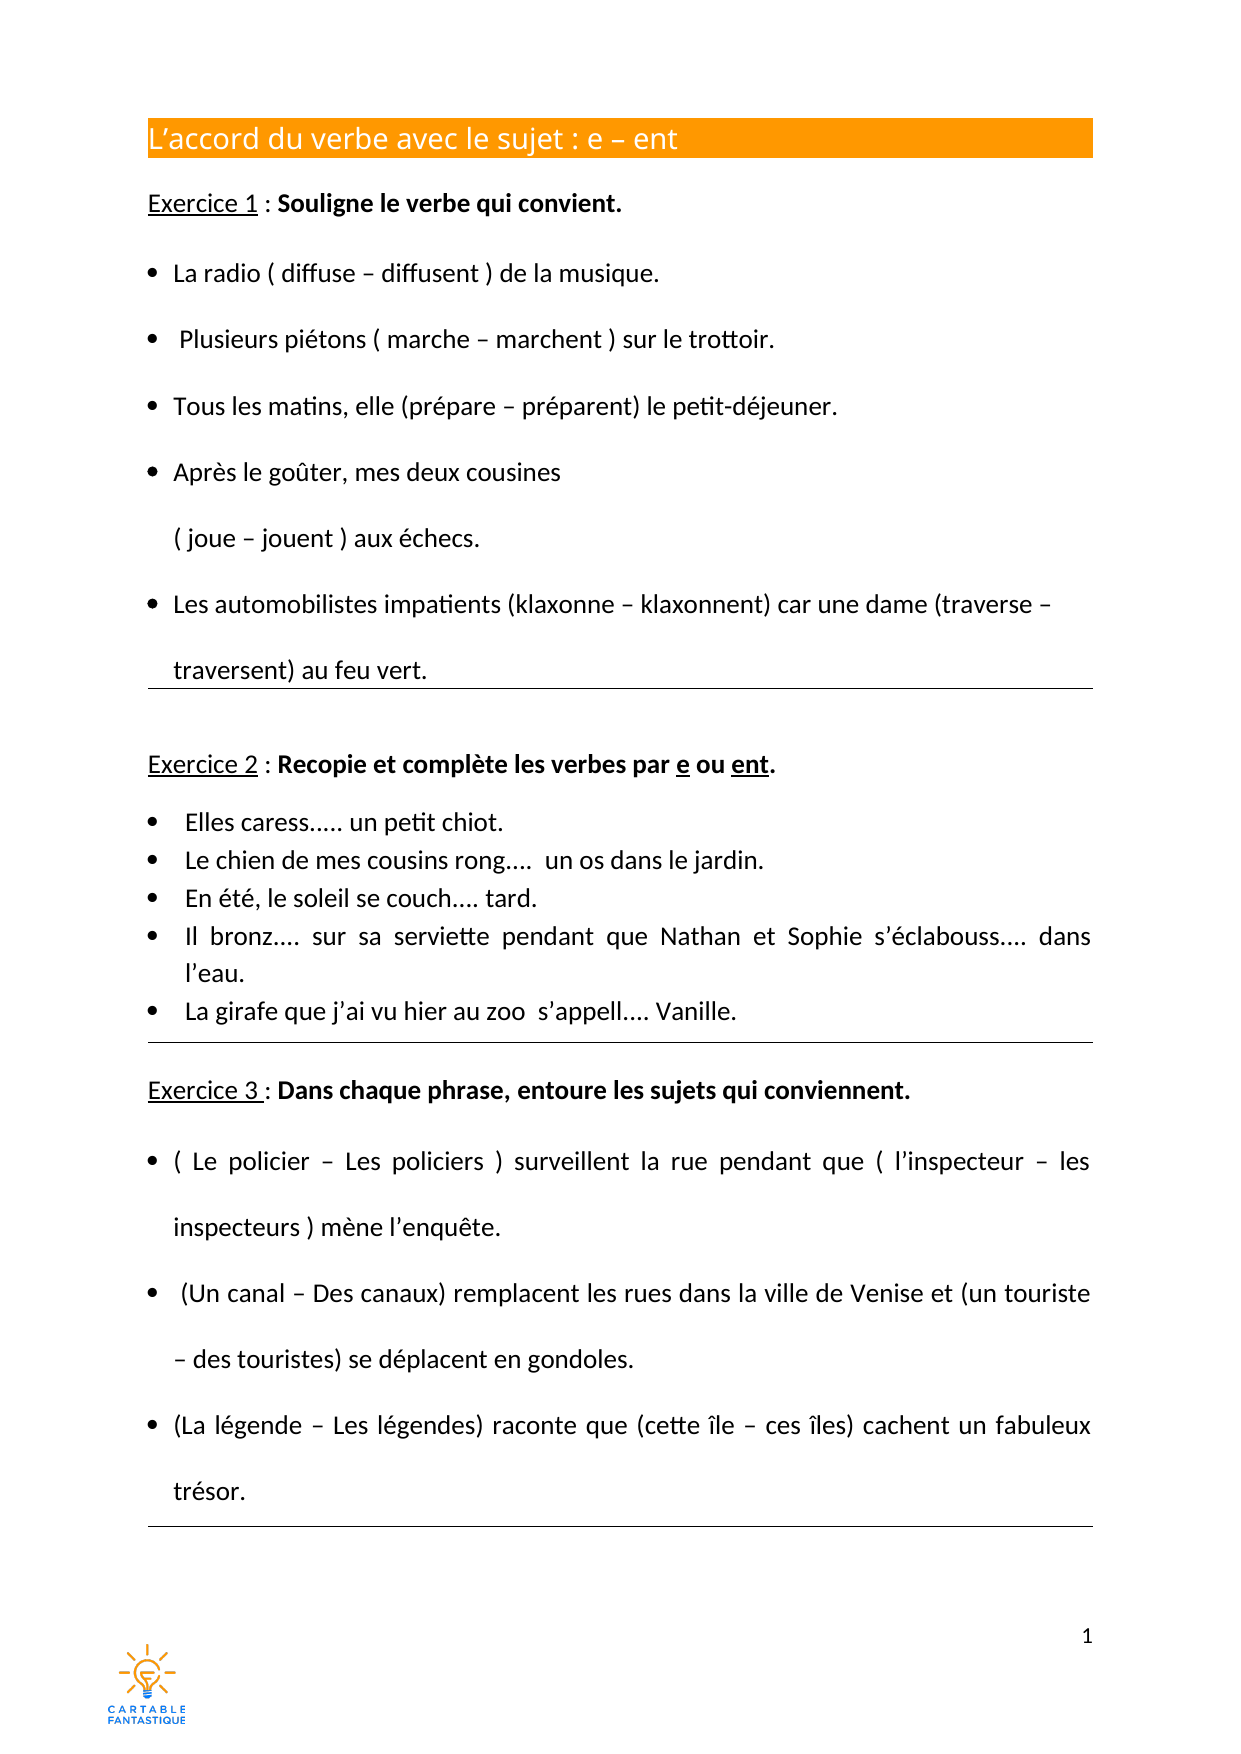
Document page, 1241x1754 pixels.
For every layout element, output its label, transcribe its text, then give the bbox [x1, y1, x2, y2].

picture [108, 1644, 185, 1724]
list Il bronz.... sur sa serviette pendant que Nathan et Sophie s’éclabouss.... dans l’eau. [148, 919, 1093, 990]
subtitle L’accord du verbe avec le sujet : e – ent [148, 118, 1093, 158]
list Après le goûter, mes deux cousines ( joue – jouent ) aux échecs. [148, 455, 1093, 554]
text Exercice 2 : Recopie et complète les verbes par e ou ent. [148, 747, 1093, 780]
list Les automobilistes impatients (klaxonne – klaxonnent) car une dame (traverse – traversent) au feu vert. [148, 587, 1093, 688]
list En été, le soleil se couch.... tard. [148, 881, 1093, 914]
list Elles caress..... un petit chiot. [148, 805, 1093, 838]
list Tous les matins, elle (prépare – préparent) le petit-déjeuner. [148, 389, 1093, 422]
list La radio ( diffuse – diffusent ) de la musique. [148, 257, 1093, 289]
text Exercice 1 : Souligne le verbe qui convient. [148, 186, 1093, 219]
list La girafe que j’ai vu hier au zoo s’appell.... Vanille. [148, 994, 1093, 1042]
list (La légende – Les légendes) raconte que (cette île – ces îles) cachent un fabuleux trésor. [148, 1408, 1093, 1526]
list ( Le policier – Les policiers ) surveillent la rue pendant que ( l’inspecteur – les inspecteurs ) mène l’enquête. [148, 1144, 1093, 1243]
list (Un canal – Des canaux) remplacent les rues dans la ville de Venise et (un touriste – des touristes) se déplacent en gondoles. [148, 1276, 1093, 1375]
list Le chien de mes cousins rong.... un os dans le jardin. [148, 843, 1093, 876]
list Plusieurs piétons ( marche – marchent ) sur le trottoir. [148, 323, 1093, 356]
text Exercice 3 : Dans chaque phrase, entoure les sujets qui conviennent. [148, 1073, 1093, 1106]
